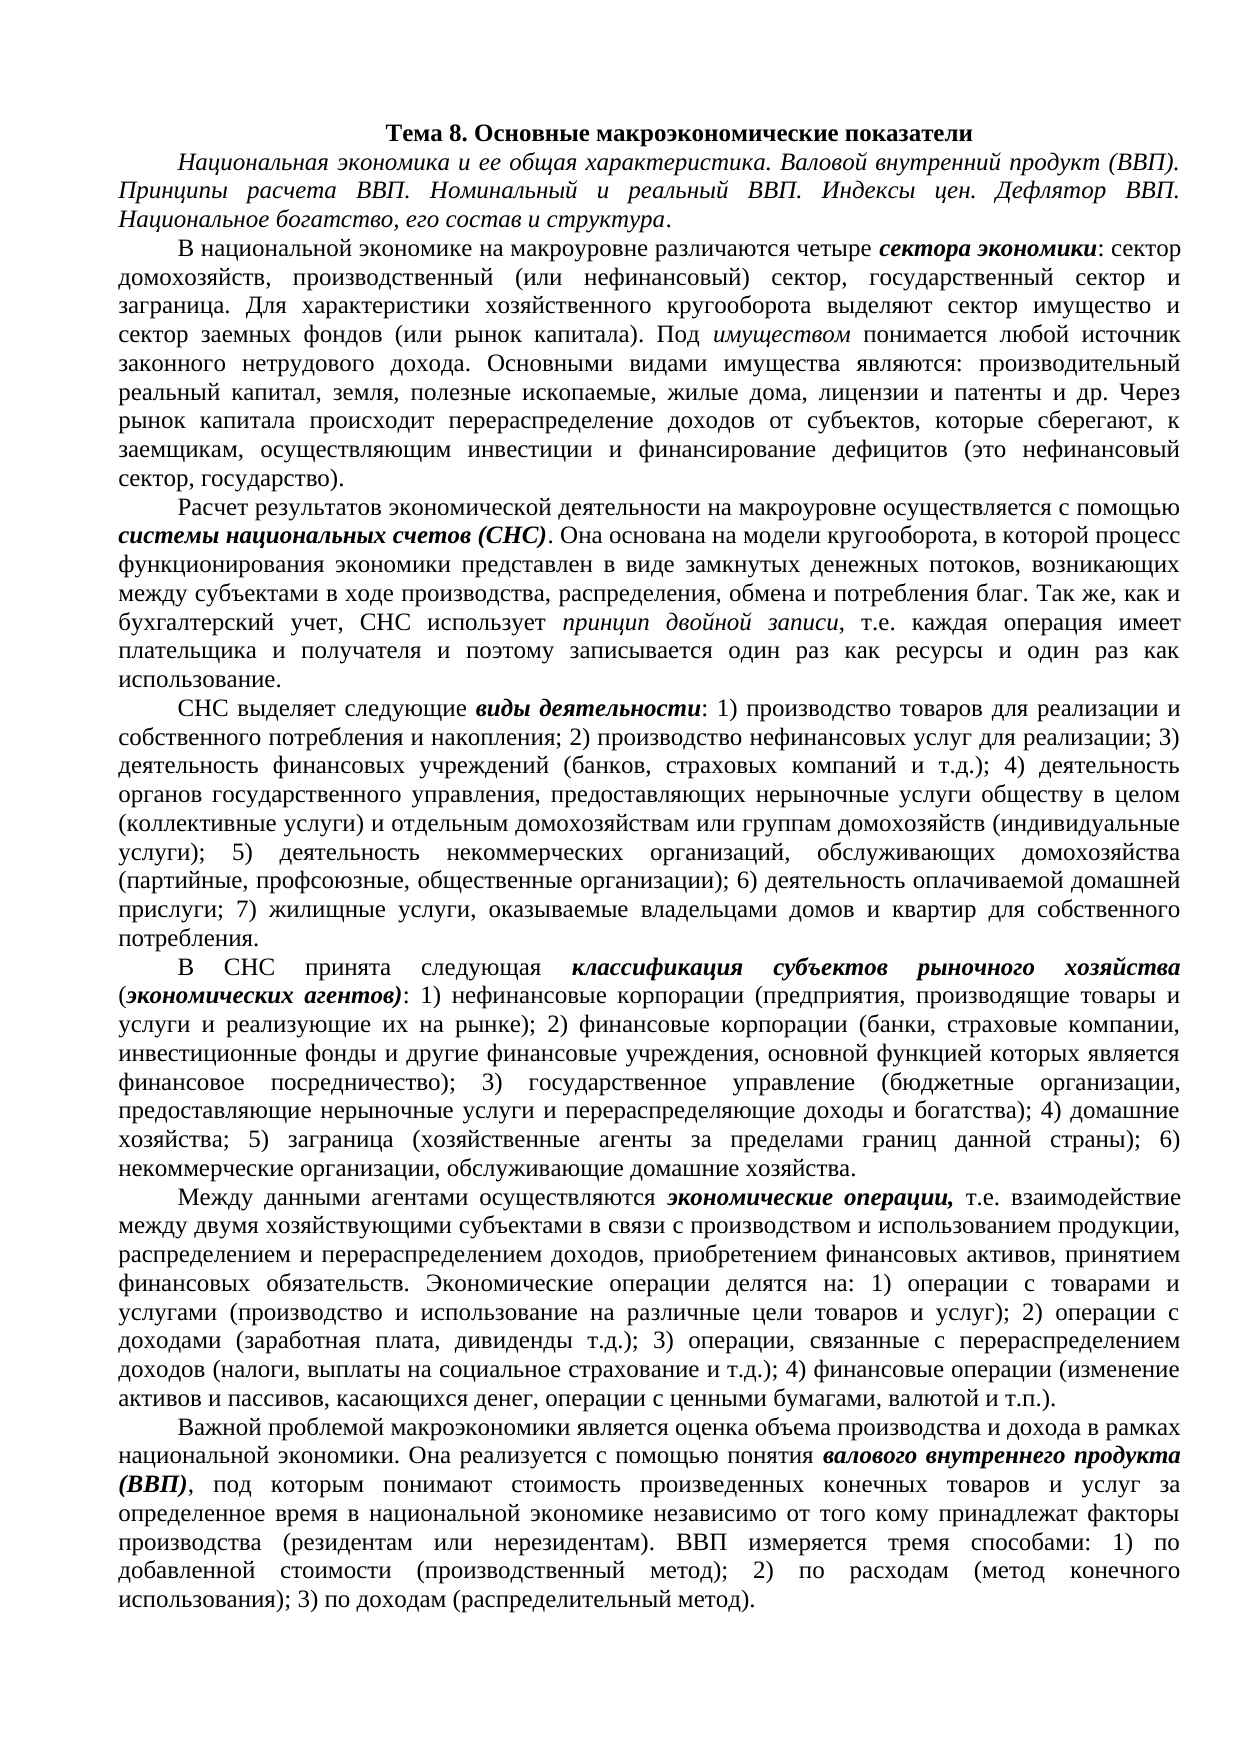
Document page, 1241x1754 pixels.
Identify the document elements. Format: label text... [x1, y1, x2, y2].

text Между данными агентами осуществляются экономические операции, т.е. взаимодействие между двумя хозяйствующими субъектами в связи с производством и использованием продукции, распределением и перераспределением доходов, приобретением финансовых активов, принятием финансовых обязательств. Экономические операции делятся на: 1) операции с товарами и услугами (производство и использование на различные цели товаров и услуг); 2) операции с доходами (заработная плата, дивиденды т.д.); 3) операции, связанные с перераспределением доходов (налоги, выплаты на социальное страхование и т.д.); 4) финансовые операции (изменение активов и пассивов, касающихся денег, операции с ценными бумагами, валютой и т.п.). [118, 1182, 1181, 1412]
text Расчет результатов экономической деятельности на макроуровне осуществляется с помощью системы национальных счетов (СНС). Она основана на модели кругооборота, в которой процесс функционирования экономики представлен в виде замкнутых денежных потоков, возникающих между субъектами в ходе производства, распределения, обмена и потребления благ. Так же, как и бухгалтерский учет, СНС использует принцип двойной записи, т.е. каждая операция имеет плательщика и получателя и поэтому записывается один раз как ресурсы и один раз как использование. [118, 492, 1181, 693]
text СНС выделяет следующие виды деятельности: 1) производство товаров для реализации и собственного потребления и накопления; 2) производство нефинансовых услуг для реализации; 3) деятельность финансовых учреждений (банков, страховых компаний и т.д.); 4) деятельность органов государственного управления, предоставляющих нерыночные услуги обществу в целом (коллективные услуги) и отдельным домохозяйствам или группам домохозяйств (индивидуальные услуги); 5) деятельность некоммерческих организаций, обслуживающих домохозяйства (партийные, профсоюзные, общественные организации); 6) деятельность оплачиваемой домашней прислуги; 7) жилищные услуги, оказываемые владельцами домов и квартир для собственного потребления. [118, 693, 1181, 952]
text Национальная экономика и ее общая характеристика. Валовой внутренний продукт (ВВП). Принципы расчета ВВП. Номинальный и реальный ВВП. Индексы цен. Дефлятор ВВП. Национальное богатство, его состав и структура. [118, 147, 1181, 233]
text Тема 8. Основные макроэкономические показатели [118, 118, 1181, 147]
text В СНС принята следующая классификация субъектов рыночного хозяйства (экономических агентов): 1) нефинансовые корпорации (предприятия, производящие товары и услуги и реализующие их на рынке); 2) финансовые корпорации (банки, страховые компании, инвестиционные фонды и другие финансовые учреждения, основной функцией которых является финансовое посредничество); 3) государственное управление (бюджетные организации, предоставляющие нерыночные услуги и перераспределяющие доходы и богатства); 4) домашние хозяйства; 5) заграница (хозяйственные агенты за пределами границ данной страны); 6) некоммерческие организации, обслуживающие домашние хозяйства. [118, 952, 1181, 1182]
text В национальной экономике на макроуровне различаются четыре сектора экономики: сектор домохозяйств, производственный (или нефинансовый) сектор, государственный сектор и заграница. Для характеристики хозяйственного кругооборота выделяют сектор имущество и сектор заемных фондов (или рынок капитала). Под имуществом понимается любой источник законного нетрудового дохода. Основными видами имущества являются: производительный реальный капитал, земля, полезные ископаемые, жилые дома, лицензии и патенты и др. Через рынок капитала происходит перераспределение доходов от субъектов, которые сберегают, к заемщикам, осуществляющим инвестиции и финансирование дефицитов (это нефинансовый сектор, государство). [118, 233, 1181, 492]
text Важной проблемой макроэкономики является оценка объема производства и дохода в рамках национальной экономики. Она реализуется с помощью понятия валового внутреннего продукта (ВВП), под которым понимают стоимость произведенных конечных товаров и услуг за определенное время в национальной экономике независимо от того кому принадлежат факторы производства (резидентам или нерезидентам). ВВП измеряется тремя способами: 1) по добавленной стоимости (производственный метод); 2) по расходам (метод конечного использования); 3) по доходам (распределительный метод). [118, 1412, 1181, 1613]
